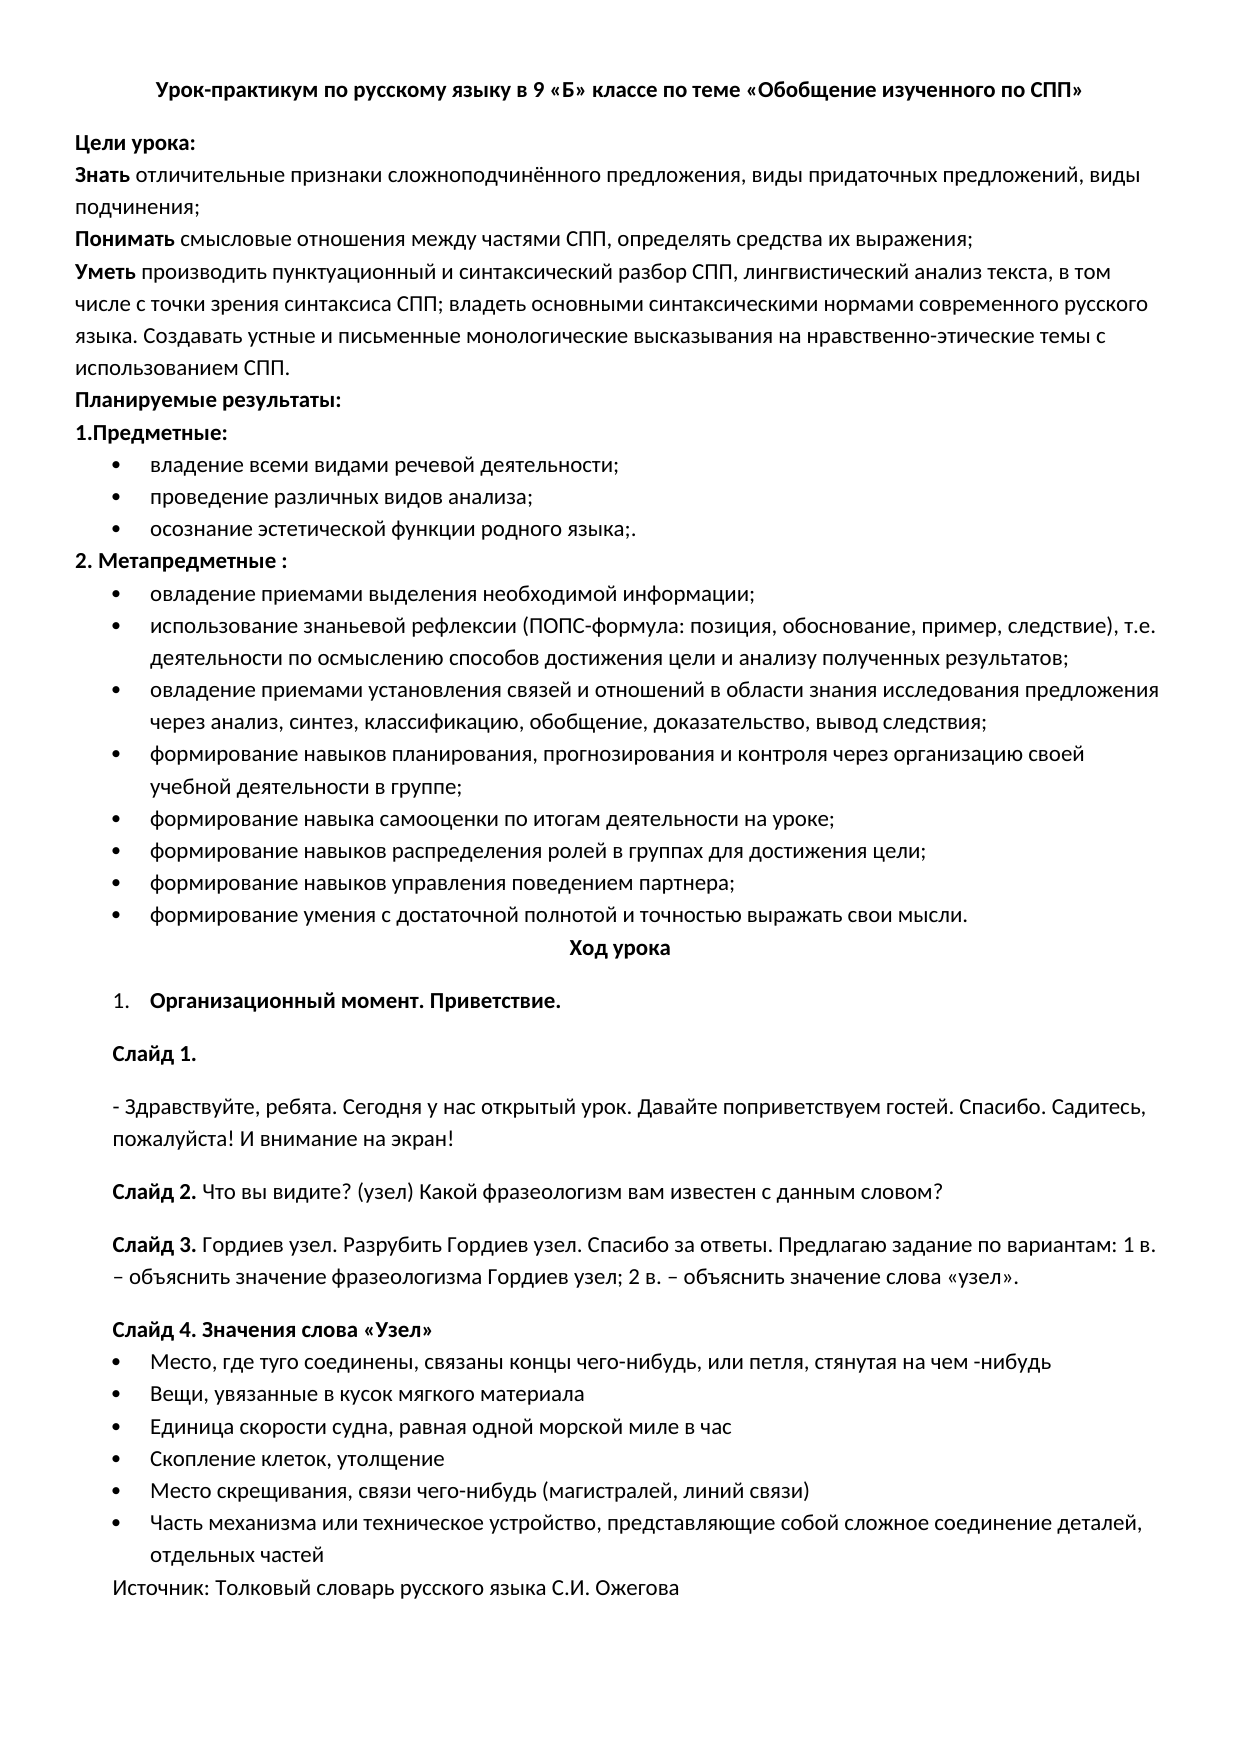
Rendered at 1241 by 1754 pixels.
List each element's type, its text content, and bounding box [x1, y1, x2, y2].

list овладение приемами выделения необходимой информации; [112, 579, 1165, 607]
list проведение различных видов анализа; [112, 482, 1165, 510]
text Источник: Толковый словарь русского языка С.И. Ожегова [112, 1573, 1165, 1601]
text Слайд 3. Гордиев узел. Разрубить Гордиев узел. Спасибо за ответы. Предлагаю задание по вариантам: 1 в. – объяснить значение фразеологизма Гордиев узел; 2 в. – объяснить значение слова «узел». [112, 1230, 1165, 1290]
list Место, где туго соединены, связаны концы чего-нибудь, или петля, стянутая на чем -нибудь [112, 1347, 1165, 1375]
list Вещи, увязанные в кусок мягкого материала [112, 1379, 1165, 1408]
text - Здравствуйте, ребята. Сегодня у нас открытый урок. Давайте поприветствуем гостей. Спасибо. Садитесь, пожалуйста! И внимание на экран! [112, 1092, 1165, 1152]
list формирование навыков распределения ролей в группах для достижения цели; [112, 836, 1165, 864]
text Урок-практикум по русскому языку в 9 «Б» классе по теме «Обобщение изученного по СПП» [75, 75, 1165, 103]
text Слайд 1. [112, 1039, 1165, 1067]
text Ход урока [75, 933, 1165, 961]
list Скопление клеток, утолщение [112, 1444, 1165, 1472]
text 1.Предметные: [75, 418, 1165, 446]
list формирование навыка самооценки по итогам деятельности на уроке; [112, 804, 1165, 832]
text Знать отличительные признаки сложноподчинённого предложения, виды придаточных предложений, виды подчинения; [75, 160, 1165, 220]
list осознание эстетической функции родного языка;. [112, 514, 1165, 542]
text Уметь производить пунктуационный и синтаксический разбор СПП, лингвистический анализ текста, в том числе с точки зрения синтаксиса СПП; владеть основными синтаксическими нормами современного русского языка. Создавать устные и письменные монологические высказывания на нравственно-этические темы с использованием СПП. [75, 257, 1165, 381]
list Часть механизма или техническое устройство, представляющие собой сложное соединение деталей, отдельных частей [112, 1508, 1165, 1568]
text Цели урока: [75, 128, 1165, 156]
text Планируемые результаты: [75, 386, 1165, 413]
list формирование умения с достаточной полнотой и точностью выражать свои мысли. [112, 901, 1165, 928]
text Слайд 2. Что вы видите? (узел) Какой фразеологизм вам известен с данным словом? [112, 1177, 1165, 1205]
list Место скрещивания, связи чего-нибудь (магистралей, линий связи) [112, 1476, 1165, 1504]
list владение всеми видами речевой деятельности; [112, 450, 1165, 478]
text Понимать смысловые отношения между частями СПП, определять средства их выражения; [75, 224, 1165, 253]
text 2. Метапредметные : [75, 546, 1165, 574]
list использование знаньевой рефлексии (ПОПС-формула: позиция, обоснование, пример, следствие), т.е. деятельности по осмыслению способов достижения цели и анализу полученных результатов; [112, 611, 1165, 671]
list Единица скорости судна, равная одной морской миле в час [112, 1412, 1165, 1440]
list формирование навыков управления поведением партнера; [112, 868, 1165, 896]
text Слайд 4. Значения слова «Узел» [112, 1315, 1165, 1343]
list Организационный момент. Приветствие. [112, 986, 1165, 1014]
list формирование навыков планирования, прогнозирования и контроля через организацию своей учебной деятельности в группе; [112, 739, 1165, 800]
list овладение приемами установления связей и отношений в области знания исследования предложения через анализ, синтез, классификацию, обобщение, доказательство, вывод следствия; [112, 675, 1165, 735]
